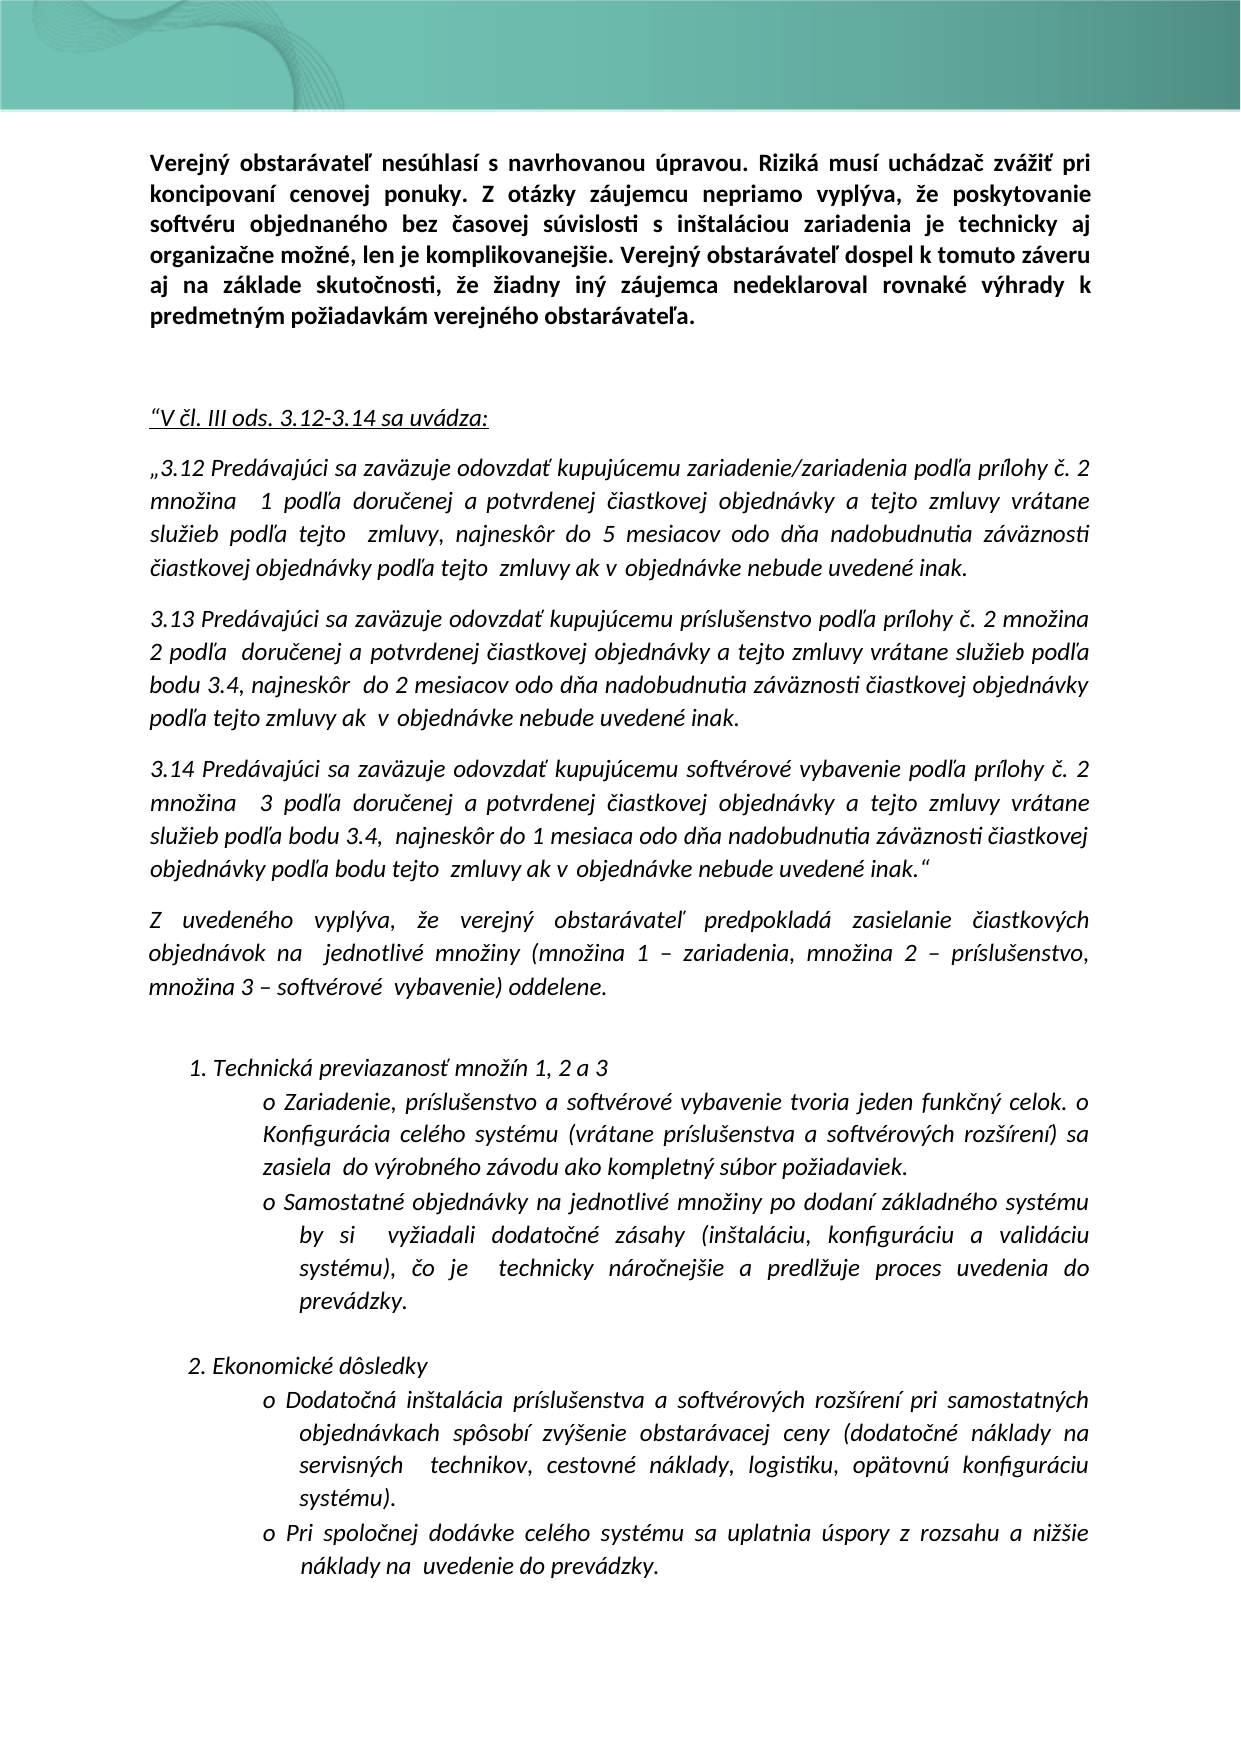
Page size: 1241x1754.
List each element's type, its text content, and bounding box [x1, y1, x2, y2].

text 3.14 Predávajúci sa zaväzuje odovzdať kupujúcemu softvérové vybavenie podľa prílohy č. 2 množina 3 podľa doručenej a potvrdenej čiastkovej objednávky a tejto zmluvy vrátane služieb podľa bodu 3.4, najneskôr do 1 mesiaca odo dňa nadobudnutia záväznosti čiastkovej objednávky podľa bodu tejto zmluvy ak v objednávke nebude uvedené inak.“ [150, 754, 1093, 884]
text Z uvedeného vyplýva, že verejný obstarávateľ predpokladá zasielanie čiastkových objednávok na jednotlivé množiny (množina 1 – zariadenia, množina 2 – príslušenstvo, množina 3 – softvérové vybavenie) oddelene. [148, 904, 1093, 1001]
text 3.13 Predávajúci sa zaväzuje odovzdať kupujúcemu príslušenstvo podľa prílohy č. 2 množina 2 podľa doručenej a potvrdenej čiastkovej objednávky a tejto zmluvy vrátane služieb podľa bodu 3.4, najneskôr do 2 mesiacov odo dňa nadobudnutia záväznosti čiastkovej objednávky podľa tejto zmluvy ak v objednávke nebude uvedené inak. [149, 603, 1093, 733]
text o Pri spoločnej dodávke celého systému sa uplatnia úspory z rozsahu a nižšie náklady na uvedenie do prevádzky. [263, 1517, 1093, 1580]
text o Zariadenie, príslušenstvo a softvérové vybavenie tvoria jeden funkčný celok. o Konfigurácia celého systému (vrátane príslušenstva a softvérových rozšírení) sa zasiela do výrobného závodu ako kompletný súbor požiadaviek. [263, 1086, 1093, 1182]
text o Samostatné objednávky na jednotlivé množiny po dodaní základného systému by si vyžiadali dodatočné zásahy (inštaláciu, konfiguráciu a validáciu systému), čo je technicky náročnejšie a predlžuje proces uvedenia do prevádzky. [263, 1186, 1093, 1316]
text Verejný obstarávateľ nesúhlasí s navrhovanou úpravou. Riziká musí uchádzač zvážiť pri koncipovaní cenovej ponuky. Z otázky záujemcu nepriamo vyplýva, že poskytovanie softvéru objednaného bez časovej súvislosti s inštaláciou zariadenia je technicky aj organizačne možné, len je komplikovanejšie. Verejný obstarávateľ dospel k tomuto záveru aj na základe skutočnosti, že žiadny iný záujemca nedeklaroval rovnaké výhrady k predmetným požiadavkám verejného obstarávateľa. [149, 148, 1093, 331]
picture [0, 0, 1241, 112]
text 1. Technická previazanosť množín 1, 2 a 3 [188, 1052, 1093, 1082]
text 2. Ekonomické dôsledky [187, 1350, 1093, 1380]
text „3.12 Predávajúci sa zaväzuje odovzdať kupujúcemu zariadenie/zariadenia podľa prílohy č. 2 množina 1 podľa doručenej a potvrdenej čiastkovej objednávky a tejto zmluvy vrátane služieb podľa tejto zmluvy, najneskôr do 5 mesiacov odo dňa nadobudnutia záväznosti čiastkovej objednávky podľa tejto zmluvy ak v objednávke nebude uvedené inak. [149, 452, 1093, 582]
text o Dodatočná inštalácia príslušenstva a softvérových rozšírení pri samostatných objednávkach spôsobí zvýšenie obstarávacej ceny (dodatočné náklady na servisných technikov, cestovné náklady, logistiku, opätovnú konfiguráciu systému). [263, 1384, 1093, 1513]
text “V čl. III ods. 3.12-3.14 sa uvádza: [149, 402, 1093, 432]
